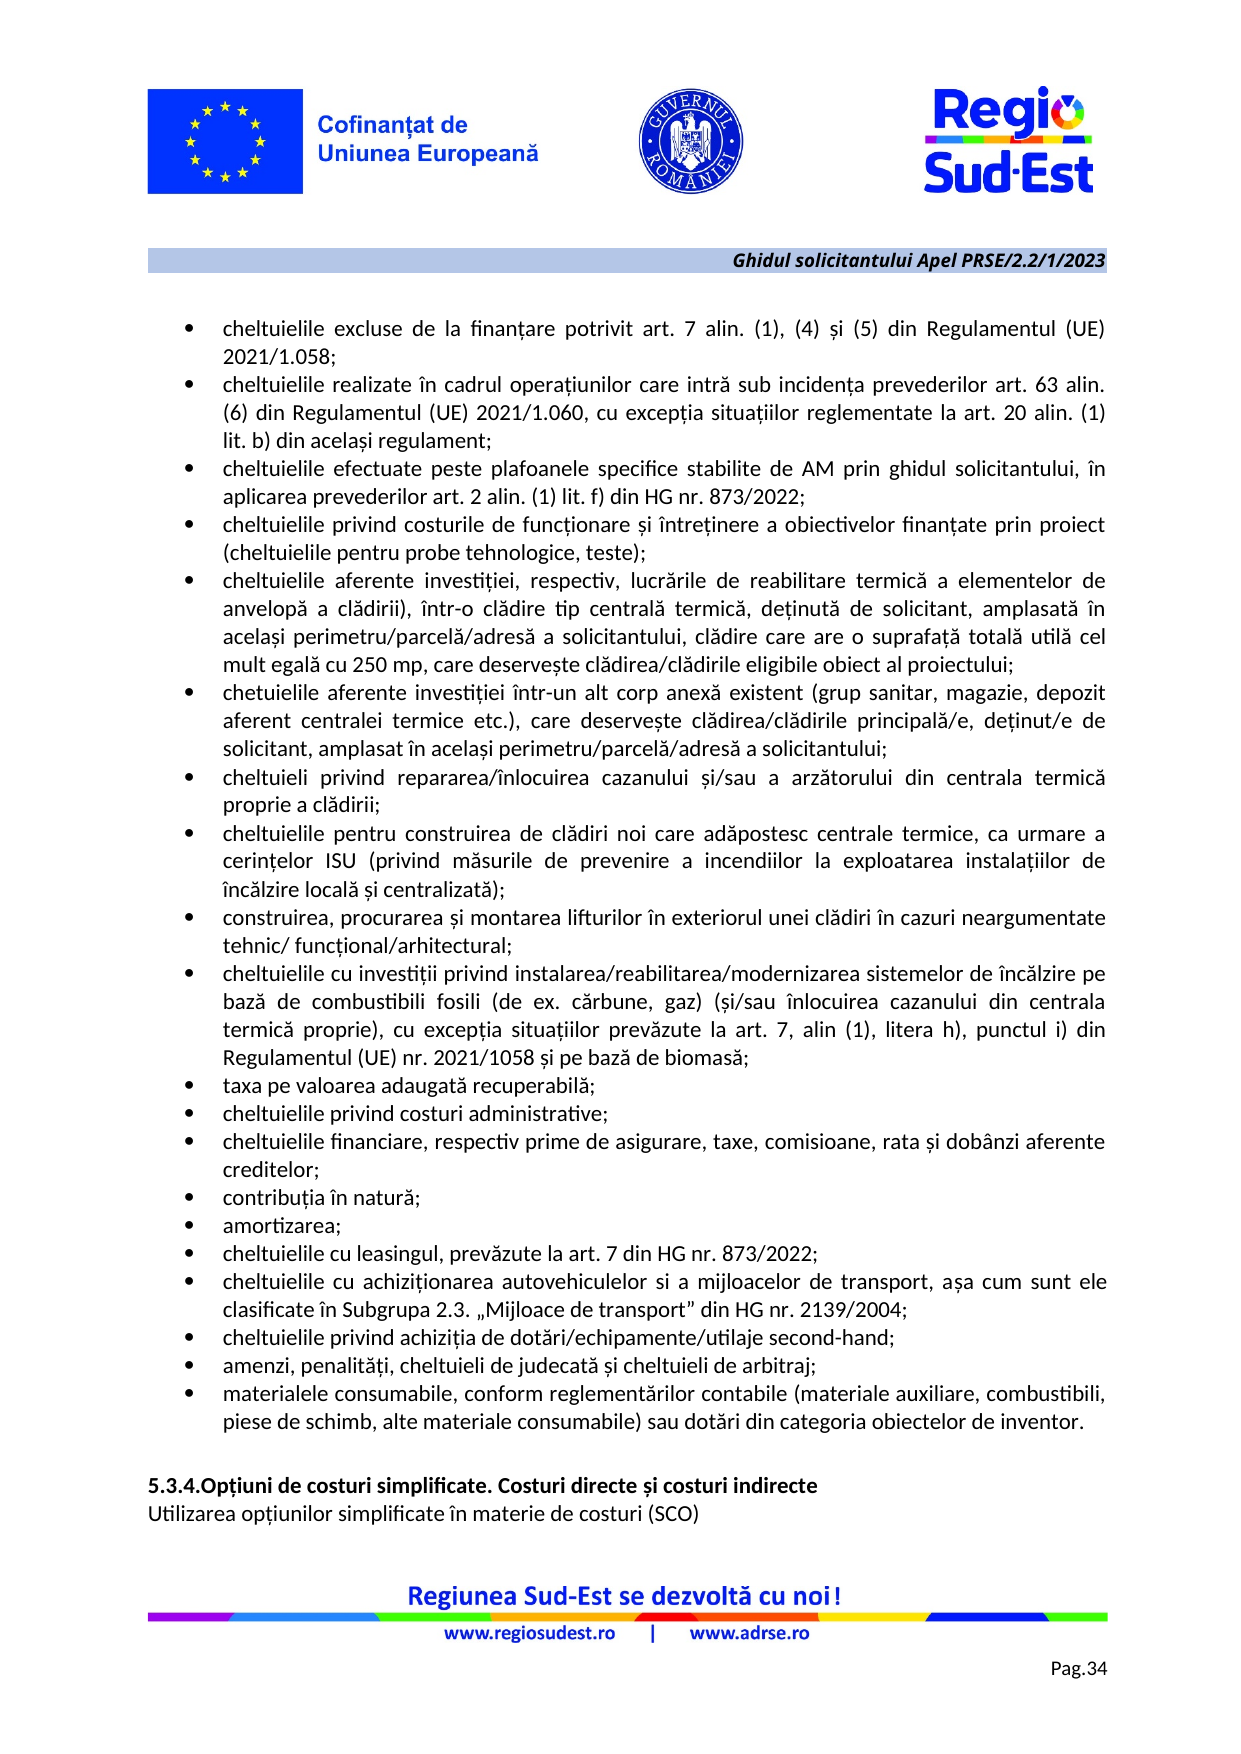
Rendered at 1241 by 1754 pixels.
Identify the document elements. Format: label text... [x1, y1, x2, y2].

list contribuția în natură; [185, 1183, 1107, 1211]
list cheltuielile privind costurile de funcționare și întreținere a obiectivelor finanțate prin proiect (cheltuielile pentru probe tehnologice, teste); [185, 510, 1107, 566]
list cheltuielile privind costuri administrative; [185, 1099, 1107, 1127]
list materialele consumabile, conform reglementărilor contabile (materiale auxiliare, combustibili, piese de schimb, alte materiale consumabile) sau dotări din categoria obiectelor de inventor. [185, 1379, 1107, 1435]
list cheltuielile pentru construirea de clădiri noi care adăpostesc centrale termice, ca urmare a cerințelor ISU (privind măsurile de prevenire a incendiilor la exploatarea instalațiilor de încălzire locală și centralizată); [185, 819, 1107, 903]
text Utilizarea opțiunilor simplificate în materie de costuri (SCO) [148, 1499, 1107, 1527]
list cheltuielile aferente investiției, respectiv, lucrările de reabilitare termică a elementelor de anvelopă a clădirii), într-o clădire tip centrală termică, deținută de solicitant, amplasată în același perimetru/parcelă/adresă a solicitantului, clădire care are o suprafață totală utilă cel mult egală cu 250 mp, care deservește clădirea/clădirile eligibile obiect al proiectului; [185, 566, 1107, 678]
list cheltuielile privind achiziţia de dotări/echipamente/utilaje second-hand; [185, 1323, 1107, 1351]
picture [147, 86, 1093, 195]
list chetuielile aferente investiției într-un alt corp anexă existent (grup sanitar, magazie, depozit aferent centralei termice etc.), care deservește clădirea/clădirile principală/e, deținut/e de solicitant, amplasat în același perimetru/parcelă/adresă a solicitantului; [185, 678, 1107, 763]
list cheltuielile cu investiții privind instalarea/reabilitarea/modernizarea sistemelor de încălzire pe bază de combustibili fosili (de ex. cărbune, gaz) (și/sau înlocuirea cazanului din centrala termică proprie), cu excepţia situaţiilor prevăzute la art. 7, alin (1), litera h), punctul i) din Regulamentul (UE) nr. 2021/1058 și pe bază de biomasă; [185, 959, 1107, 1071]
list construirea, procurarea şi montarea lifturilor în exteriorul unei clădiri în cazuri neargumentate tehnic/ funcțional/arhitectural; [185, 903, 1107, 959]
list cheltuielile efectuate peste plafoanele specifice stabilite de AM prin ghidul solicitantului, în aplicarea prevederilor art. 2 alin. (1) lit. f) din HG nr. 873/2022; [185, 454, 1107, 510]
list cheltuielile cu achiziţionarea autovehiculelor si a mijloacelor de transport, aşa cum sunt ele clasificate în Subgrupa 2.3. „Mijloace de transport” din HG nr. 2139/2004; [185, 1267, 1107, 1323]
list cheltuielile financiare, respectiv prime de asigurare, taxe, comisioane, rata și dobânzi aferente creditelor; [185, 1127, 1107, 1183]
subtitle 5.3.4.Opţiuni de costuri simplificate. Costuri directe şi costuri indirecte [148, 1471, 1107, 1499]
list amortizarea; [185, 1211, 1107, 1239]
list taxa pe valoarea adaugată recuperabilă; [185, 1071, 1107, 1099]
list cheltuielile excluse de la finanțare potrivit art. 7 alin. (1), (4) și (5) din Regulamentul (UE) 2021/1.058; [185, 314, 1107, 370]
list cheltuieli privind repararea/înlocuirea cazanului și/sau a arzătorului din centrala termică proprie a clădirii; [185, 763, 1107, 819]
picture [147, 1586, 1108, 1643]
list amenzi, penalități, cheltuieli de judecată și cheltuieli de arbitraj; [185, 1351, 1107, 1379]
list cheltuielile cu leasingul, prevăzute la art. 7 din HG nr. 873/2022; [185, 1239, 1107, 1267]
list cheltuielile realizate în cadrul operațiunilor care intră sub incidența prevederilor art. 63 alin. (6) din Regulamentul (UE) 2021/1.060, cu excepția situațiilor reglementate la art. 20 alin. (1) lit. b) din același regulament; [185, 370, 1107, 454]
